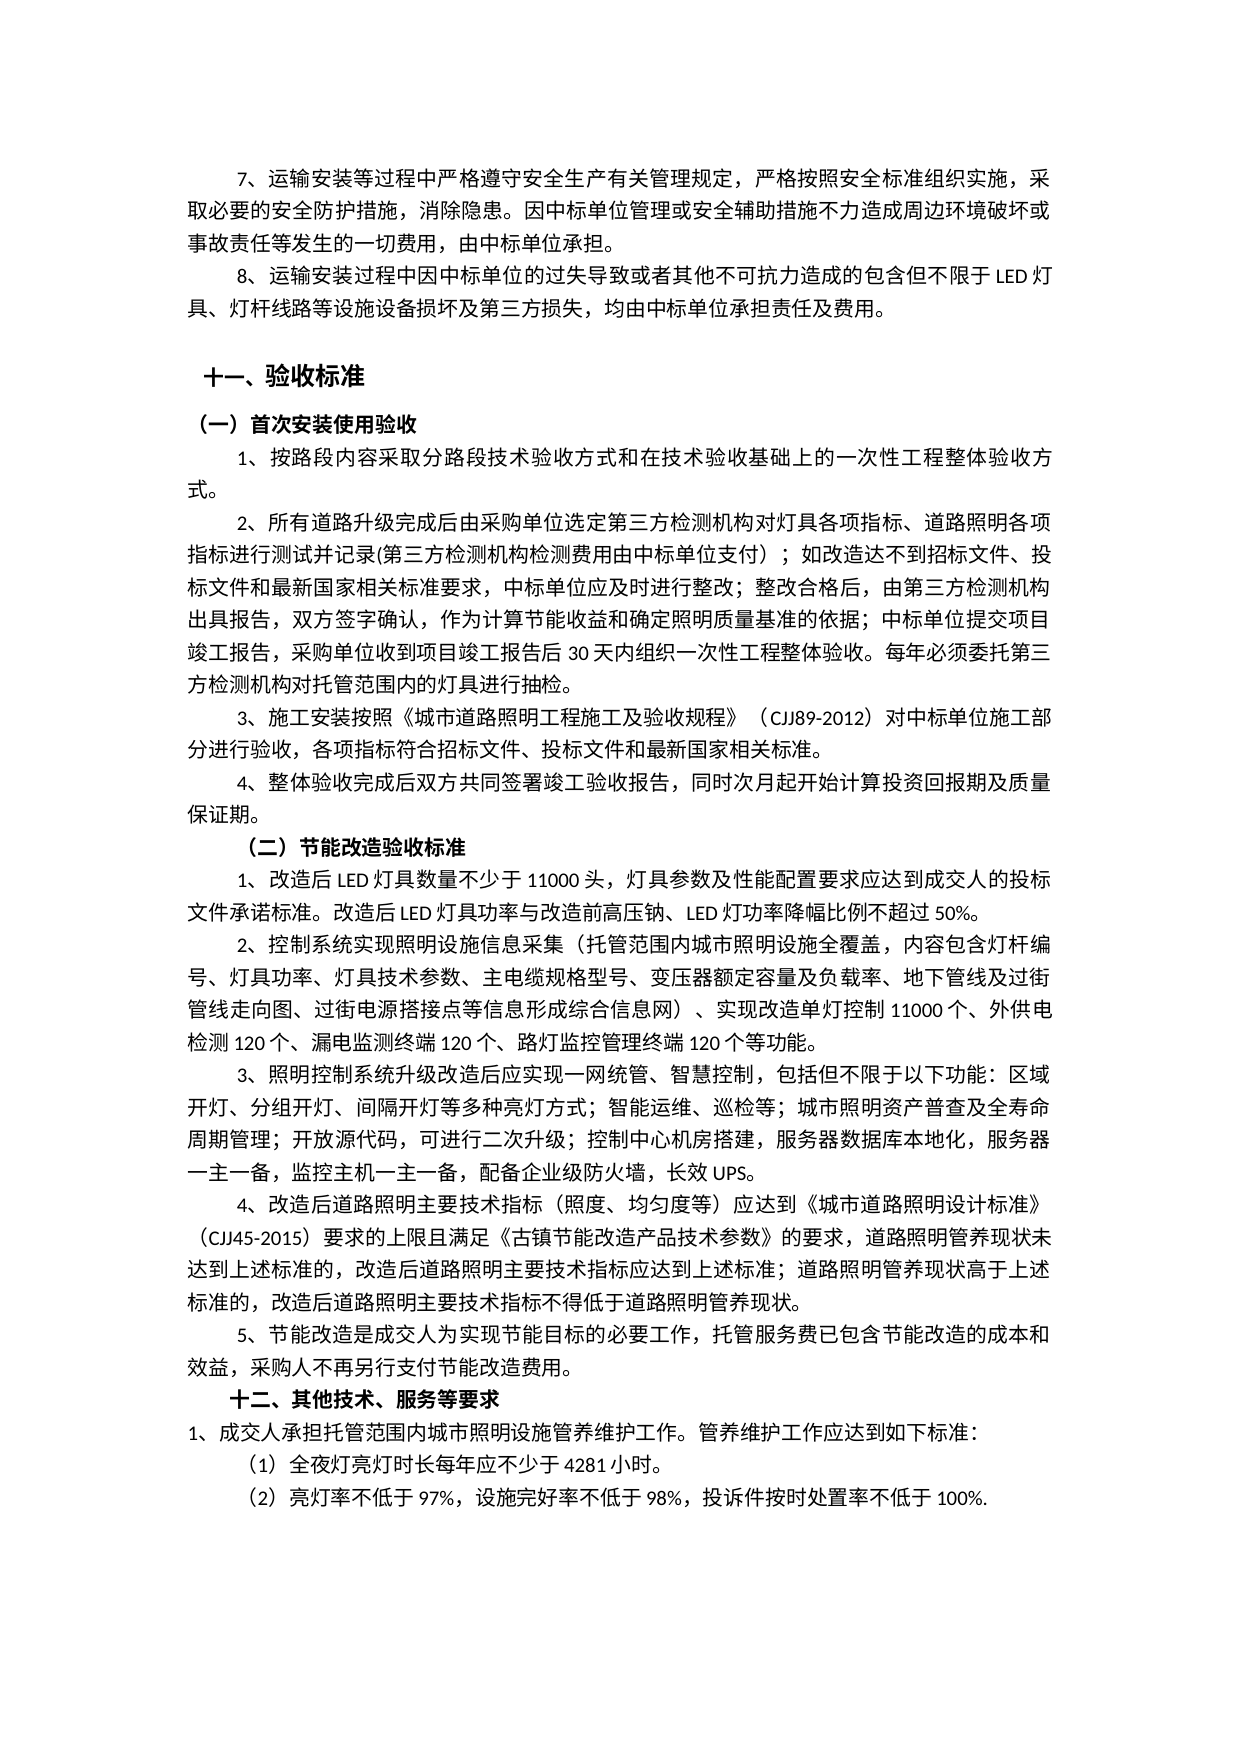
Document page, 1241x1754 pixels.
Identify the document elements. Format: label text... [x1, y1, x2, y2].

text （一）首次安装使用验收 [187, 408, 1053, 441]
text （2）亮灯率不低于97%，设施完好率不低于98%，投诉件按时处置率不低于100%. [187, 1481, 1053, 1513]
text （1）全夜灯亮灯时长每年应不少于4281小时。 [187, 1448, 1053, 1481]
text 2、所有道路升级完成后由采购单位选定第三方检测机构对灯具各项指标、道路照明各项指标进行测试并记录(第三方检测机构检测费用由中标单位支付）；如改造达不到招标文件、投标文件和最新国家相关标准要求，中标单位应及时进行整改；整改合格后，由第三方检测机构出具报告，双方签字确认，作为计算节能收益和确定照明质量基准的依据；中标单位提交项目竣工报告，采购单位收到项目竣工报告后30天内组织一次性工程整体验收。每年必须委托第三方检测机构对托管范围内的灯具进行抽检。 [187, 506, 1053, 701]
text 1、按路段内容采取分路段技术验收方式和在技术验收基础上的一次性工程整体验收方式。 [187, 441, 1053, 506]
text 3、施工安装按照《城市道路照明工程施工及验收规程》（CJJ89-2012）对中标单位施工部分进行验收，各项指标符合招标文件、投标文件和最新国家相关标准。 [187, 701, 1053, 766]
text 5、节能改造是成交人为实现节能目标的必要工作，托管服务费已包含节能改造的成本和效益，采购人不再另行支付节能改造费用。 [187, 1318, 1053, 1383]
text 十一、验收标准 [203, 343, 1053, 408]
text 4、整体验收完成后双方共同签署竣工验收报告，同时次月起开始计算投资回报期及质量保证期。 [187, 766, 1053, 831]
text 1、成交人承担托管范围内城市照明设施管养维护工作。管养维护工作应达到如下标准： [187, 1416, 1053, 1448]
text 7、运输安装等过程中严格遵守安全生产有关管理规定，严格按照安全标准组织实施，采取必要的安全防护措施，消除隐患。因中标单位管理或安全辅助措施不力造成周边环境破坏或事故责任等发生的一切费用，由中标单位承担。 [187, 162, 1053, 259]
text 2、控制系统实现照明设施信息采集（托管范围内城市照明设施全覆盖，内容包含灯杆编号、灯具功率、灯具技术参数、主电缆规格型号、变压器额定容量及负载率、地下管线及过街管线走向图、过街电源搭接点等信息形成综合信息网）、实现改造单灯控制11000个、外供电检测120个、漏电监测终端120个、路灯监控管理终端120个等功能。 [187, 928, 1053, 1058]
text 4、改造后道路照明主要技术指标（照度、均匀度等）应达到《城市道路照明设计标准》（CJJ45-2015）要求的上限且满足《古镇节能改造产品技术参数》的要求，道路照明管养现状未达到上述标准的，改造后道路照明主要技术指标应达到上述标准；道路照明管养现状高于上述标准的，改造后道路照明主要技术指标不得低于道路照明管养现状。 [187, 1188, 1053, 1318]
text 十二、其他技术、服务等要求 [187, 1383, 1053, 1416]
text 3、照明控制系统升级改造后应实现一网统管、智慧控制，包括但不限于以下功能：区域开灯、分组开灯、间隔开灯等多种亮灯方式；智能运维、巡检等；城市照明资产普查及全寿命周期管理；开放源代码，可进行二次升级；控制中心机房搭建，服务器数据库本地化，服务器一主一备，监控主机一主一备，配备企业级防火墙，长效UPS。 [187, 1058, 1053, 1188]
text （二）节能改造验收标准 [187, 831, 1053, 863]
text 8、运输安装过程中因中标单位的过失导致或者其他不可抗力造成的包含但不限于LED灯具、灯杆线路等设施设备损坏及第三方损失，均由中标单位承担责任及费用。 [187, 259, 1053, 324]
text 1、改造后LED灯具数量不少于11000头，灯具参数及性能配置要求应达到成交人的投标文件承诺标准。改造后LED灯具功率与改造前高压钠、LED灯功率降幅比例不超过50%。 [187, 863, 1053, 928]
